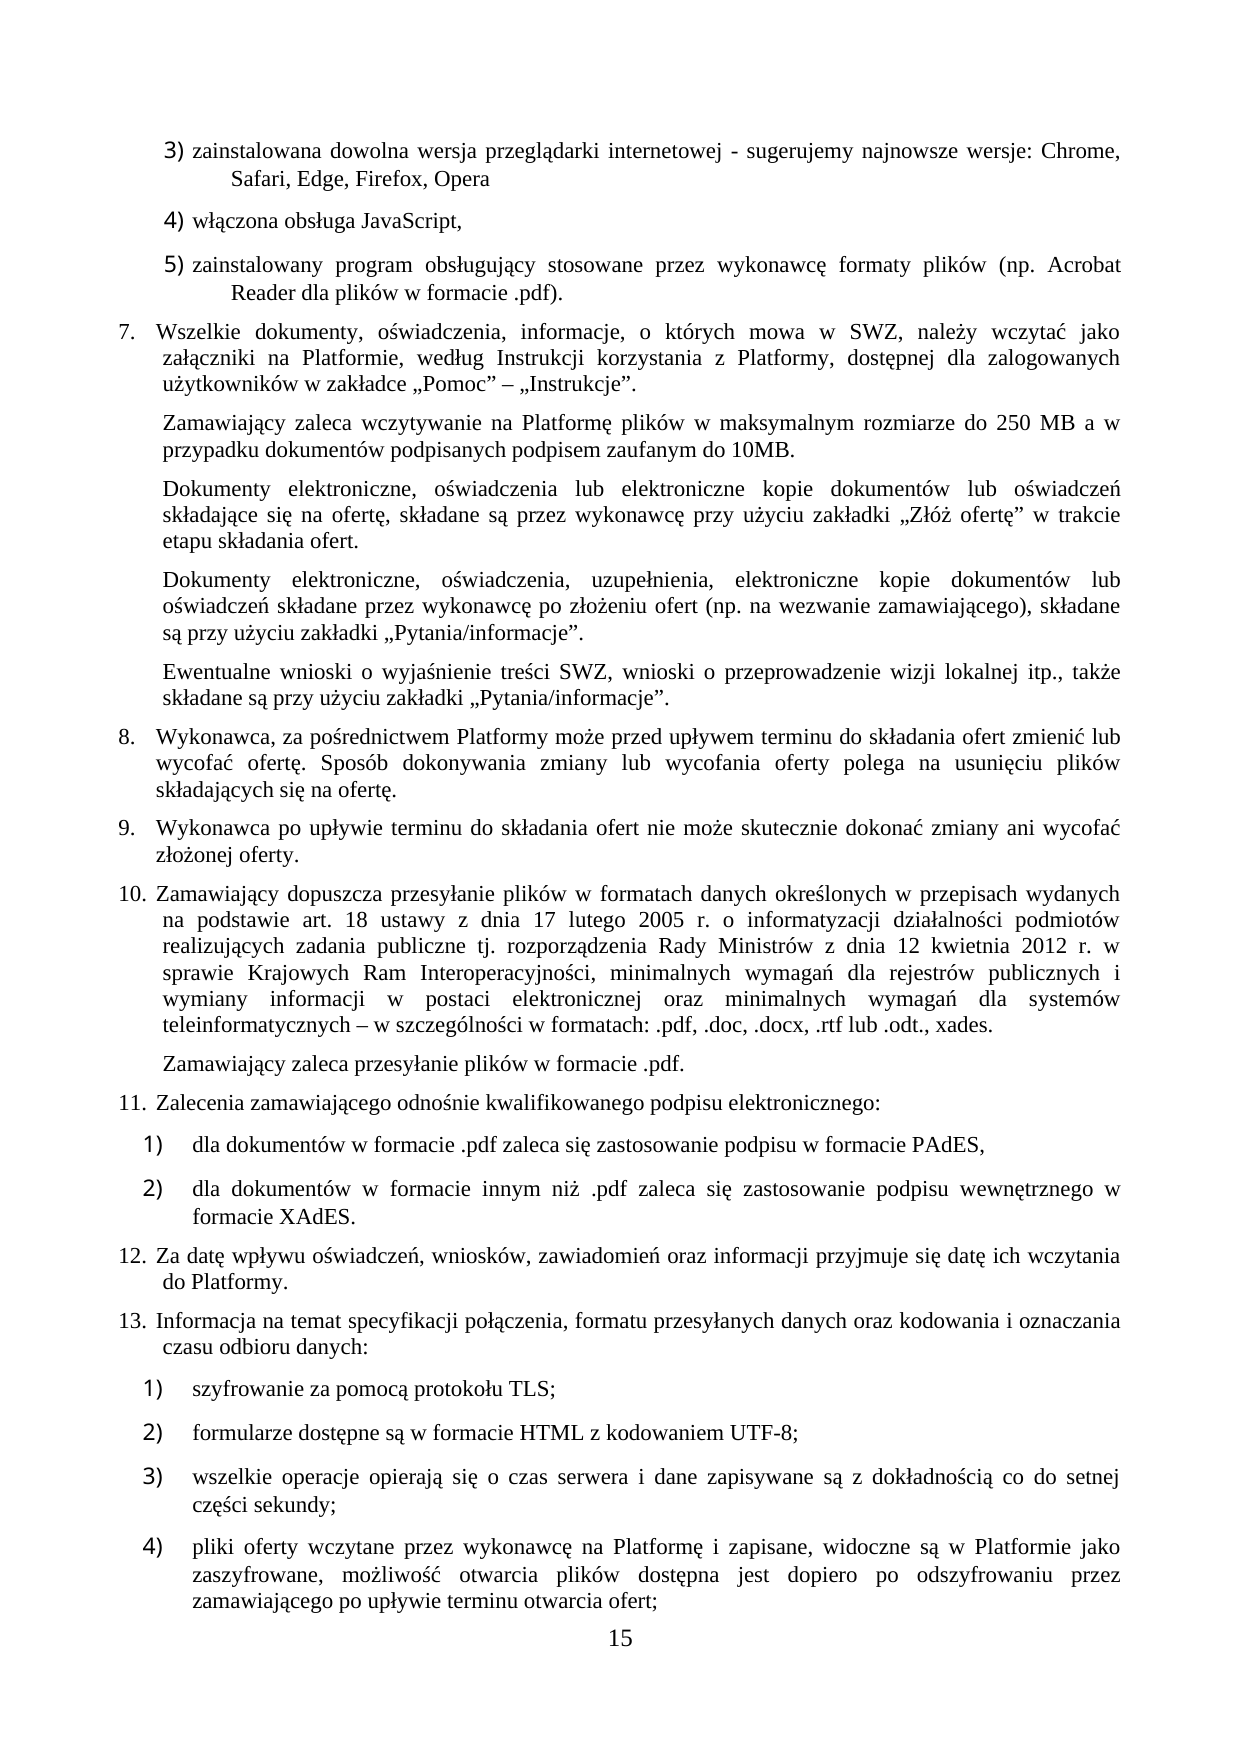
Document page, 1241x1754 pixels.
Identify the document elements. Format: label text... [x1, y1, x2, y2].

list Wszelkie dokumenty, oświadczenia, informacje, o których mowa w SWZ, należy wczytać jako załączniki na Platformie, według Instrukcji korzystania z Platformy, dostępnej dla zalogowanych użytkowników w zakładce „Pomoc” – „Instrukcje”. [118, 318, 1122, 397]
list dla dokumentów w formacie .pdf zaleca się zastosowanie podpisu w formacie PAdES, [162, 1128, 1122, 1159]
text Dokumenty elektroniczne, oświadczenia, uzupełnienia, elektroniczne kopie dokumentów lub oświadczeń składane przez wykonawcę po złożeniu ofert (np. na wezwanie zamawiającego), składane są przy użyciu zakładki „Pytania/informacje”. [162, 566, 1122, 645]
text Dokumenty elektroniczne, oświadczenia lub elektroniczne kopie dokumentów lub oświadczeń składające się na ofertę, składane są przez wykonawcę przy użyciu zakładki „Złóż ofertę” w trakcie etapu składania ofert. [162, 474, 1122, 554]
list dla dokumentów w formacie innym niż .pdf zaleca się zastosowanie podpisu wewnętrznego w formacie XAdES. [162, 1172, 1122, 1229]
list Zalecenia zamawiającego odnośnie kwalifikowanego podpisu elektronicznego: [118, 1089, 1122, 1116]
list pliki oferty wczytane przez wykonawcę na Platformę i zapisane, widoczne są w Platformie jako zaszyfrowane, możliwość otwarcia plików dostępna jest dopiero po odszyfrowaniu przez zamawiającego po upływie terminu otwarcia ofert; [162, 1530, 1122, 1614]
list szyfrowanie za pomocą protokołu TLS; [162, 1372, 1122, 1403]
list wszelkie operacje opierają się o czas serwera i dane zapisywane są z dokładnością co do setnej części sekundy; [162, 1460, 1122, 1517]
list formularze dostępne są w formacie HTML z kodowaniem UTF-8; [162, 1416, 1122, 1447]
list Zamawiający dopuszcza przesyłanie plików w formatach danych określonych w przepisach wydanych na podstawie art. 18 ustawy z dnia 17 lutego 2005 r. o informatyzacji działalności podmiotów realizujących zadania publiczne tj. rozporządzenia Rady Ministrów z dnia 12 kwietnia 2012 r. w sprawie Krajowych Ram Interoperacyjności, minimalnych wymagań dla rejestrów publicznych i wymiany informacji w postaci elektronicznej oraz minimalnych wymagań dla systemów teleinformatycznych – w szczególności w formatach: .pdf, .doc, .docx, .rtf lub .odt., xades. [118, 880, 1122, 1038]
list Za datę wpływu oświadczeń, wniosków, zawiadomień oraz informacji przyjmuje się datę ich wczytania do Platformy. [118, 1242, 1122, 1294]
text Zamawiający zaleca wczytywanie na Platformę plików w maksymalnym rozmiarze do 250 MB a w przypadku dokumentów podpisanych podpisem zaufanym do 10MB. [162, 409, 1122, 462]
list Informacja na temat specyfikacji połączenia, formatu przesyłanych danych oraz kodowania i oznaczania czasu odbioru danych: [118, 1307, 1122, 1360]
list zainstalowany program obsługujący stosowane przez wykonawcę formaty plików (np. Acrobat Reader dla plików w formacie .pdf). [184, 248, 1122, 305]
list włączona obsługa JavaScript, [184, 204, 1122, 235]
text Ewentualne wnioski o wyjaśnienie treści SWZ, wnioski o przeprowadzenie wizji lokalnej itp., także składane są przy użyciu zakładki „Pytania/informacje”. [162, 658, 1122, 710]
text Zamawiający zaleca przesyłanie plików w formacie .pdf. [162, 1050, 1122, 1077]
list zainstalowana dowolna wersja przeglądarki internetowej - sugerujemy najnowsze wersje: Chrome, Safari, Edge, Firefox, Opera [184, 134, 1122, 191]
list Wykonawca, za pośrednictwem Platformy może przed upływem terminu do składania ofert zmienić lub wycofać ofertę. Sposób dokonywania zmiany lub wycofania oferty polega na usunięciu plików składających się na ofertę. [118, 723, 1122, 802]
list Wykonawca po upływie terminu do składania ofert nie może skutecznie dokonać zmiany ani wycofać złożonej oferty. [118, 814, 1122, 867]
